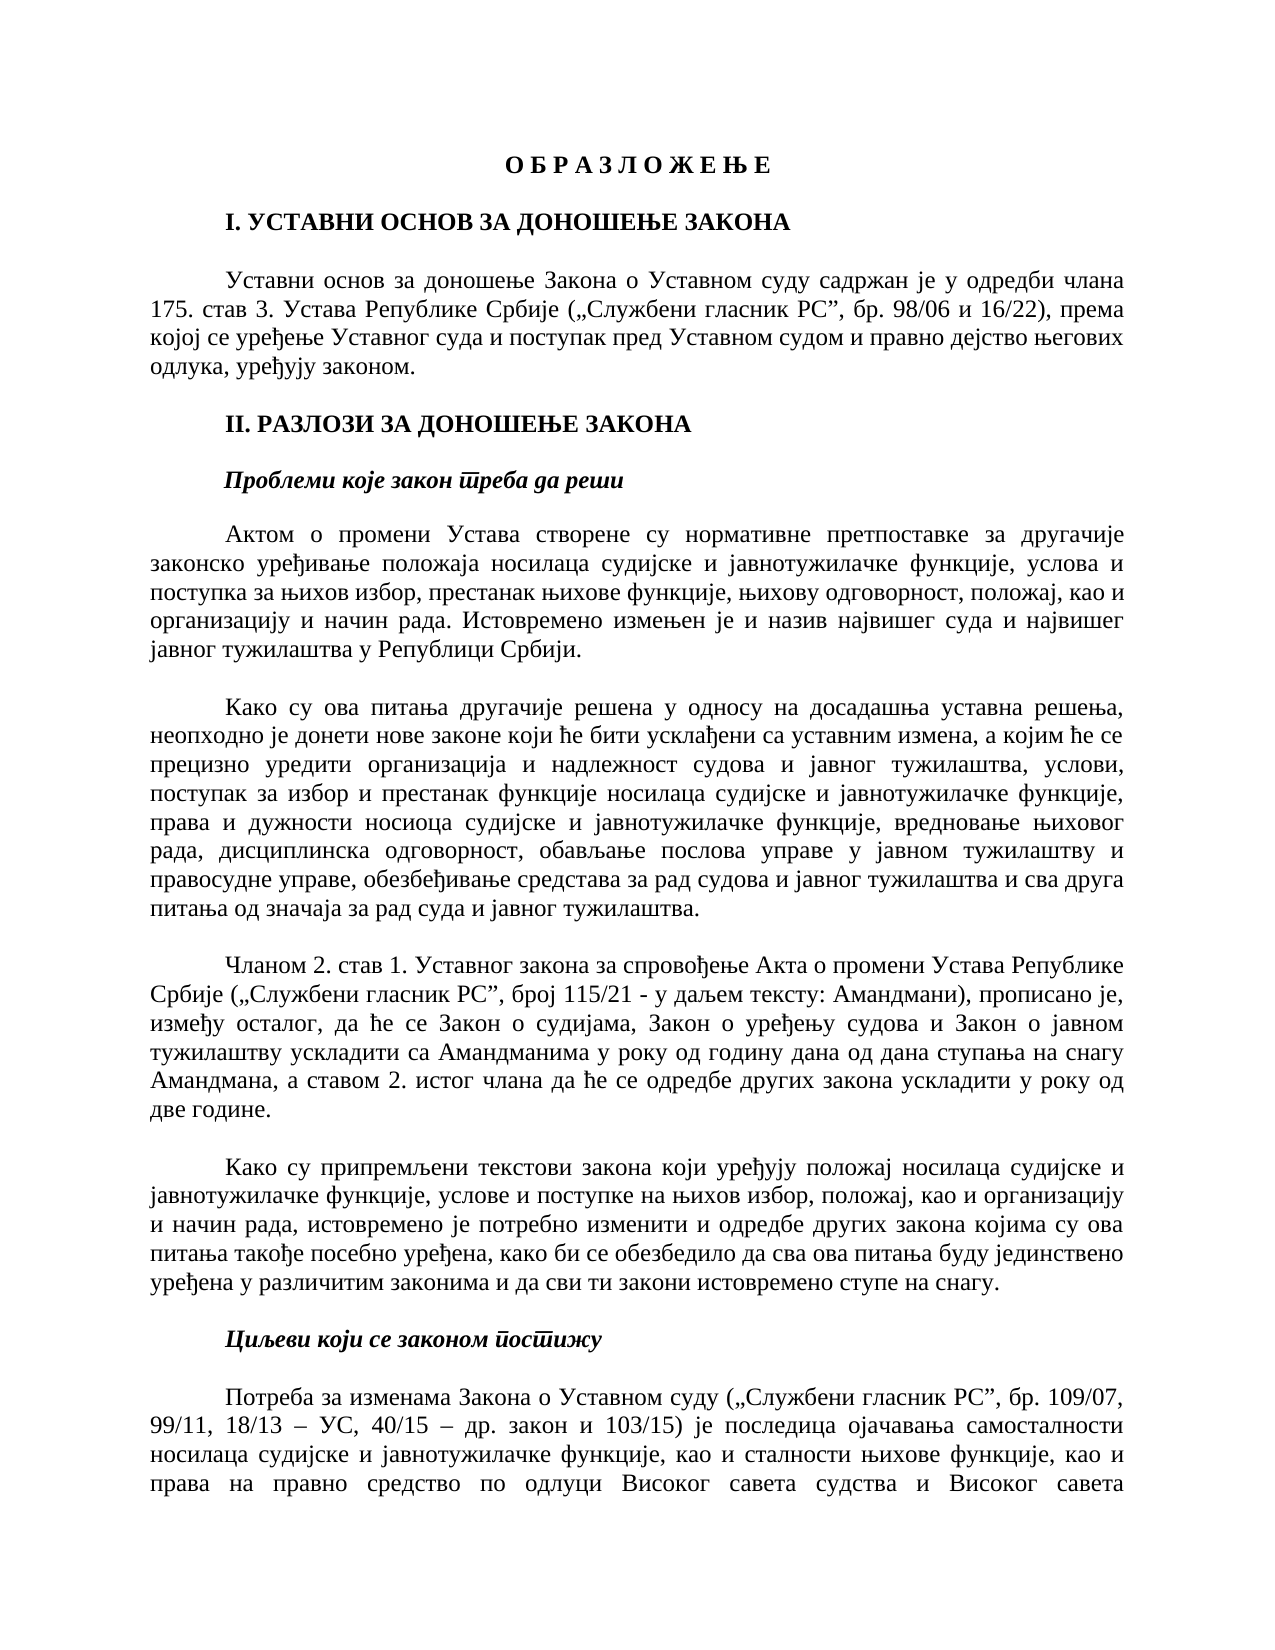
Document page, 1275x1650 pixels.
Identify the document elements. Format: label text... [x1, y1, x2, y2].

text II. РАЗЛОЗИ ЗА ДОНОШЕЊЕ ЗАКОНА [150, 409, 1125, 437]
text Циљеви који се законом постижу [150, 1324, 1125, 1353]
text Чланом 2. став 1. Уставног закона за спровођење Акта о промени Устава Републике Србије („Службени гласник РС”, број 115/21 - у даљем тексту: Амандмани), прописано је, између осталог, да ће се Закон о судијама, Закон о уређењу судова и Закон о јавном тужилаштву ускладити са Амандманима у року од годину дана од дана ступања на снагу Амандмана, а ставом 2. истог члана да ће се одредбе других закона ускладити у року од две године. [150, 951, 1125, 1123]
text Проблеми које закон треба да реши [150, 466, 1125, 494]
text Уставни основ за доношење Закона о Уставном суду садржан је у одредби члана 175. став 3. Устава Републике Србије („Службени гласник РСˮ, бр. 98/06 и 16/22), према којој се уређење Уставног суда и поступак пред Уставном судом и правно дејство његових одлука, уређују законом. [150, 265, 1125, 380]
text Како су ова питања другачије решена у односу на досадашња уставна решења, неопходно је донети нове законе који ће бити усклађени са уставним измена, а којим ће се прецизно уредити организација и надлежност судова и јавног тужилаштва, услови, поступак за избор и престанак функције носилаца судијске и јавнотужилачке функције, права и дужности носиоца судијске и јавнотужилачке функције, вредновање њиховог рада, дисциплинска одговорност, обављање послова управе у јавном тужилаштву и правосудне управе, обезбеђивање средстава за рад судова и јавног тужилаштва и сва друга питања од значаја за рад суда и јавног тужилаштва. [150, 692, 1125, 922]
text I. УСТАВНИ ОСНОВ ЗА ДОНОШЕЊЕ ЗАКОНА [150, 207, 1125, 236]
text Како су припремљени текстови закона који уређују положај носилаца судијске и јавнотужилачке функције, услове и поступке на њихов избор, положај, као и организацију и начин рада, истовремено је потребно изменити и одредбе других закона којима су ова питања такође посебно уређена, како би се обезбедило да сва ова питања буду јединствено уређена у различитим законима и да сви ти закони истовремено ступе на снагу. [150, 1152, 1125, 1296]
text О Б Р А З Л О Ж Е Њ Е [150, 150, 1125, 179]
text Актом о промени Устава створене су нормативне претпоставке за другачије законско уређивање положаја носилаца судијске и јавнотужилачке функције, услова и поступка за њихов избор, престанак њихове функције, њихову одговорност, положај, као и организацију и начин рада. Истовремено измењен је и назив највишег суда и највишег јавног тужилаштва у Републици Србији. [150, 519, 1125, 663]
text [150, 1382, 1125, 1497]
